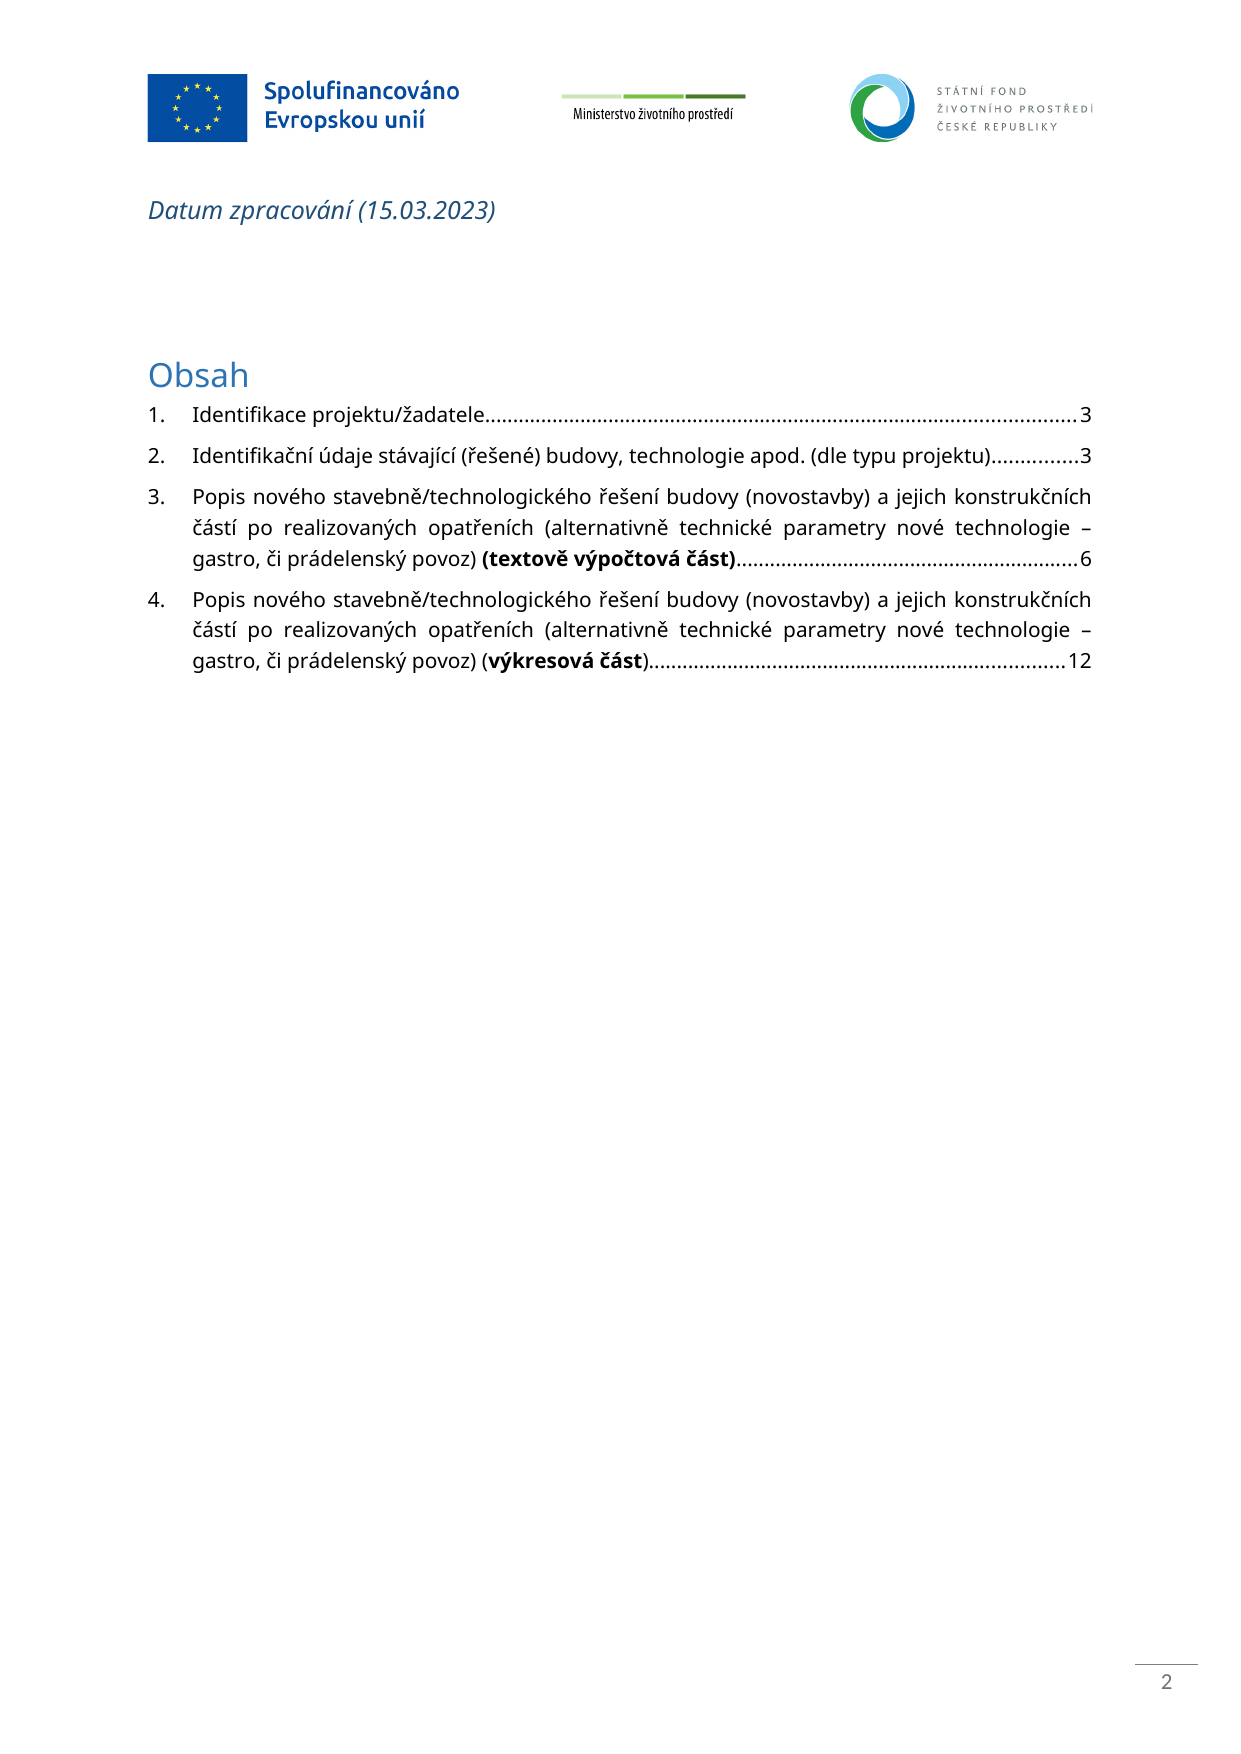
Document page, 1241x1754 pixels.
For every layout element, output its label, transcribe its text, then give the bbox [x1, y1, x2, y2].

picture [147, 73, 1093, 143]
text Datum zpracování (15.03.2023) [148, 193, 1093, 227]
